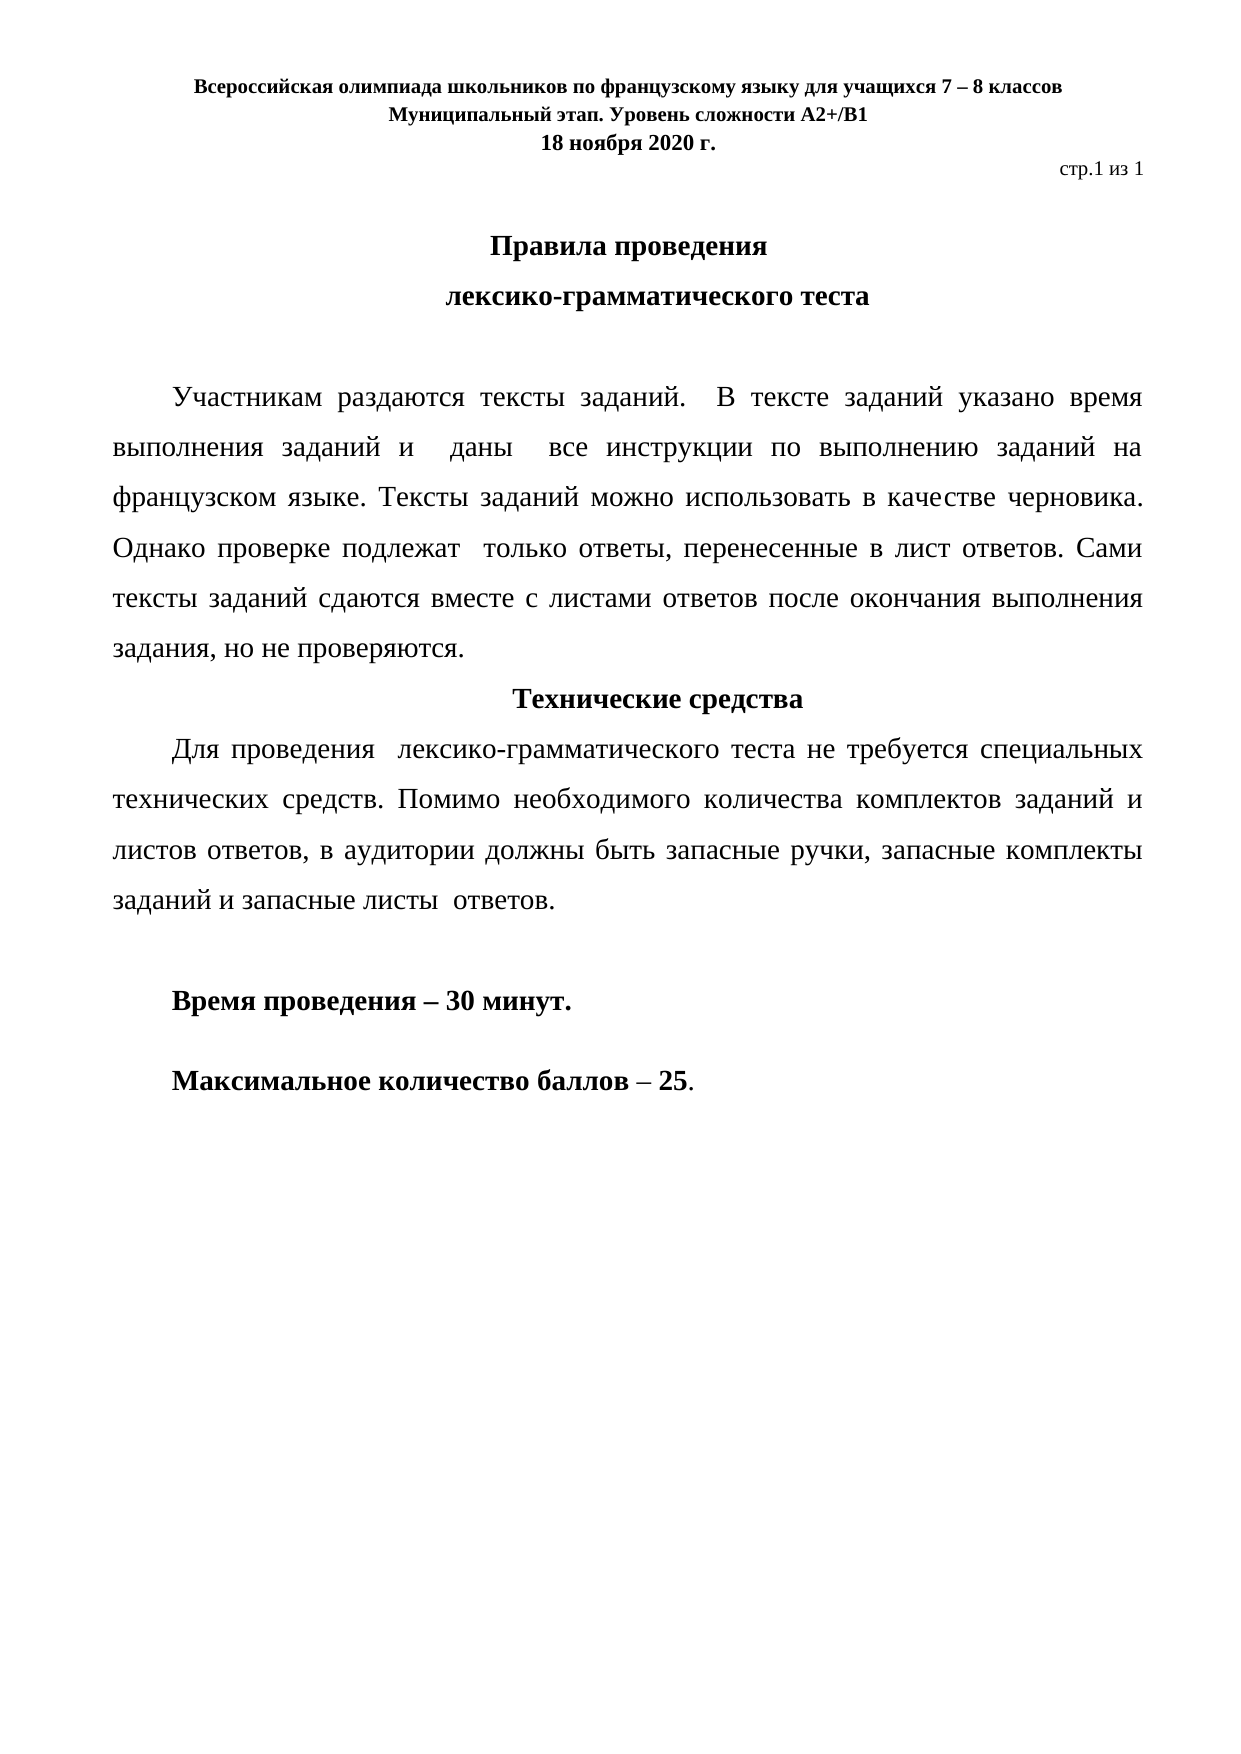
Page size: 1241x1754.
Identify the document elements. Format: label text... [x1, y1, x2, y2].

text Максимальное количество баллов – 25. [112, 1063, 1144, 1097]
text Технические средства [112, 681, 1144, 714]
text Время проведения – 30 минут. [112, 983, 1144, 1016]
text Для проведения лексико-грамматического теста не требуется специальных технических средств. Помимо необходимого количества комплектов заданий и листов ответов, в аудитории должны быть запасные ручки, запасные комплекты заданий и запасные листы ответов. [112, 731, 1144, 916]
text Правила проведения [114, 228, 1144, 262]
subtitle лексико-грамматического теста [112, 278, 1144, 312]
text Участникам раздаются тексты заданий. В тексте заданий указано время выполнения заданий и даны все инструкции по выполнению заданий на французском языке. Тексты заданий можно использовать в качестве черновика. Однако проверке подлежат только ответы, перенесенные в лист ответов. Сами тексты заданий сдаются вместе с листами ответов после окончания выполнения задания, но не проверяются. [112, 379, 1144, 664]
